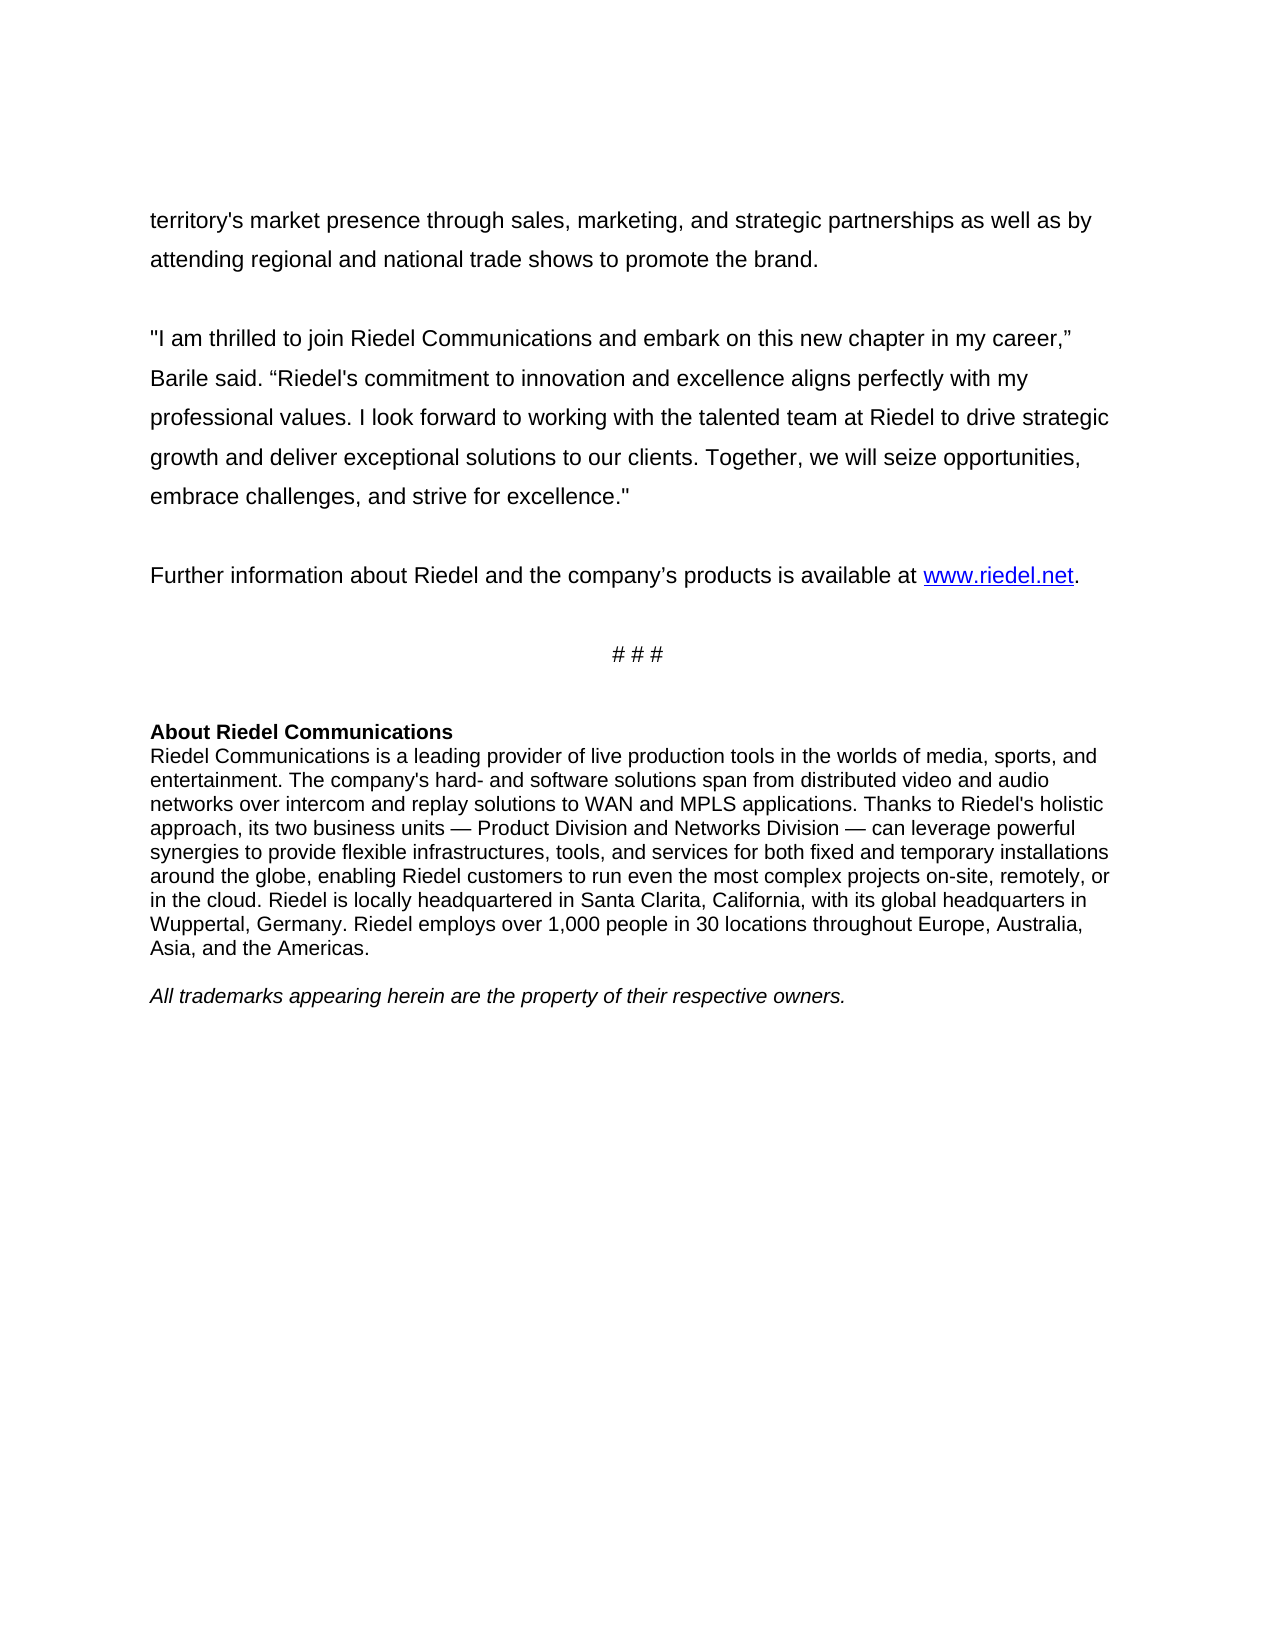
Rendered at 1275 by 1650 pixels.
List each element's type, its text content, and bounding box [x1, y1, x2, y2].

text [150, 207, 1125, 273]
text Further information about Riedel and the company’s products is available at www.riedel.net. [150, 562, 1125, 588]
text "I am thrilled to join Riedel Communications and embark on this new chapter in my career,” Barile said. “Riedel's commitment to innovation and excellence aligns perfectly with my professional values. I look forward to working with the talented team at Riedel to drive strategic growth and deliver exceptional solutions to our clients. Together, we will seize opportunities, embrace challenges, and strive for excellence." [150, 325, 1125, 509]
text About Riedel Communications [150, 720, 1125, 744]
text Riedel Communications is a leading provider of live production tools in the worlds of media, sports, and entertainment. The company's hard- and software solutions span from distributed video and audio networks over intercom and replay solutions to WAN and MPLS applications. Thanks to Riedel's holistic approach, its two business units — Product Division and Networks Division — can leverage powerful synergies to provide flexible infrastructures, tools, and services for both fixed and temporary installations around the globe, enabling Riedel customers to run even the most complex projects on-site, remotely, or in the cloud. Riedel is locally headquartered in Santa Clarita, California, with its global headquarters in Wuppertal, Germany. Riedel employs over 1,000 people in 30 locations throughout Europe, Australia, Asia, and the Americas. All trademarks appearing herein are the property of their respective owners. [150, 744, 1125, 1007]
text # # # [150, 641, 1125, 667]
